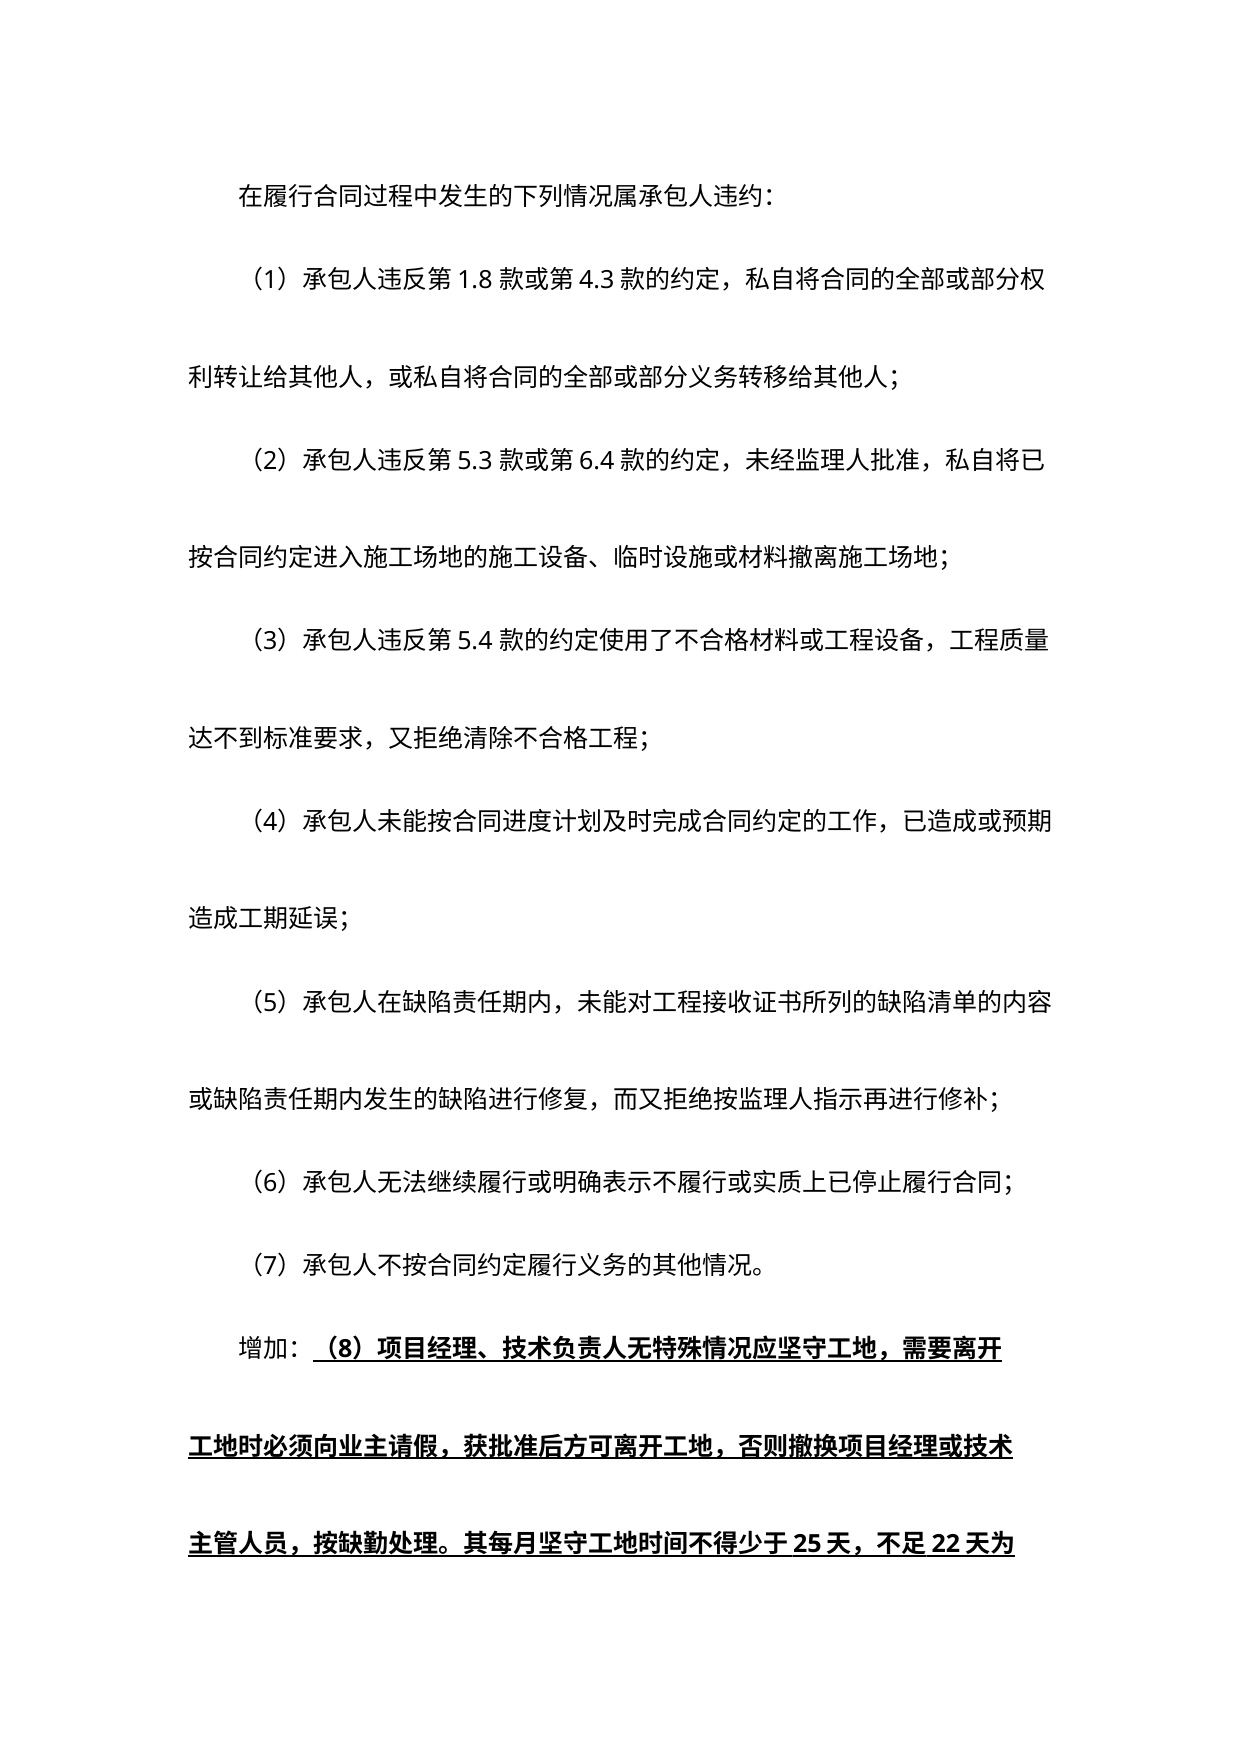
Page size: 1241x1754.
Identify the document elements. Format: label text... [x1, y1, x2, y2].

text 在履行合同过程中发生的下列情况属承包人违约： [188, 162, 1052, 227]
text （3）承包人违反第5.4 款的约定使用了不合格材料或工程设备，工程质量达不到标准要求，又拒绝清除不合格工程； [188, 606, 1052, 769]
text （1）承包人违反第1.8 款或第4.3 款的约定，私自将合同的全部或部分权利转让给其他人，或私自将合同的全部或部分义务转移给其他人； [188, 245, 1052, 408]
text （6）承包人无法继续履行或明确表示不履行或实质上已停止履行合同； [188, 1148, 1052, 1213]
text （5）承包人在缺陷责任期内，未能对工程接收证书所列的缺陷清单的内容或缺陷责任期内发生的缺陷进行修复，而又拒绝按监理人指示再进行修补； [188, 968, 1052, 1130]
text （4）承包人未能按合同进度计划及时完成合同约定的工作，已造成或预期造成工期延误； [188, 787, 1052, 949]
text （2）承包人违反第5.3 款或第6.4 款的约定，未经监理人批准，私自将已按合同约定进入施工场地的施工设备、临时设施或材料撤离施工场地； [188, 426, 1052, 588]
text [188, 1314, 1027, 1574]
text （7）承包人不按合同约定履行义务的其他情况。 [188, 1231, 1052, 1296]
